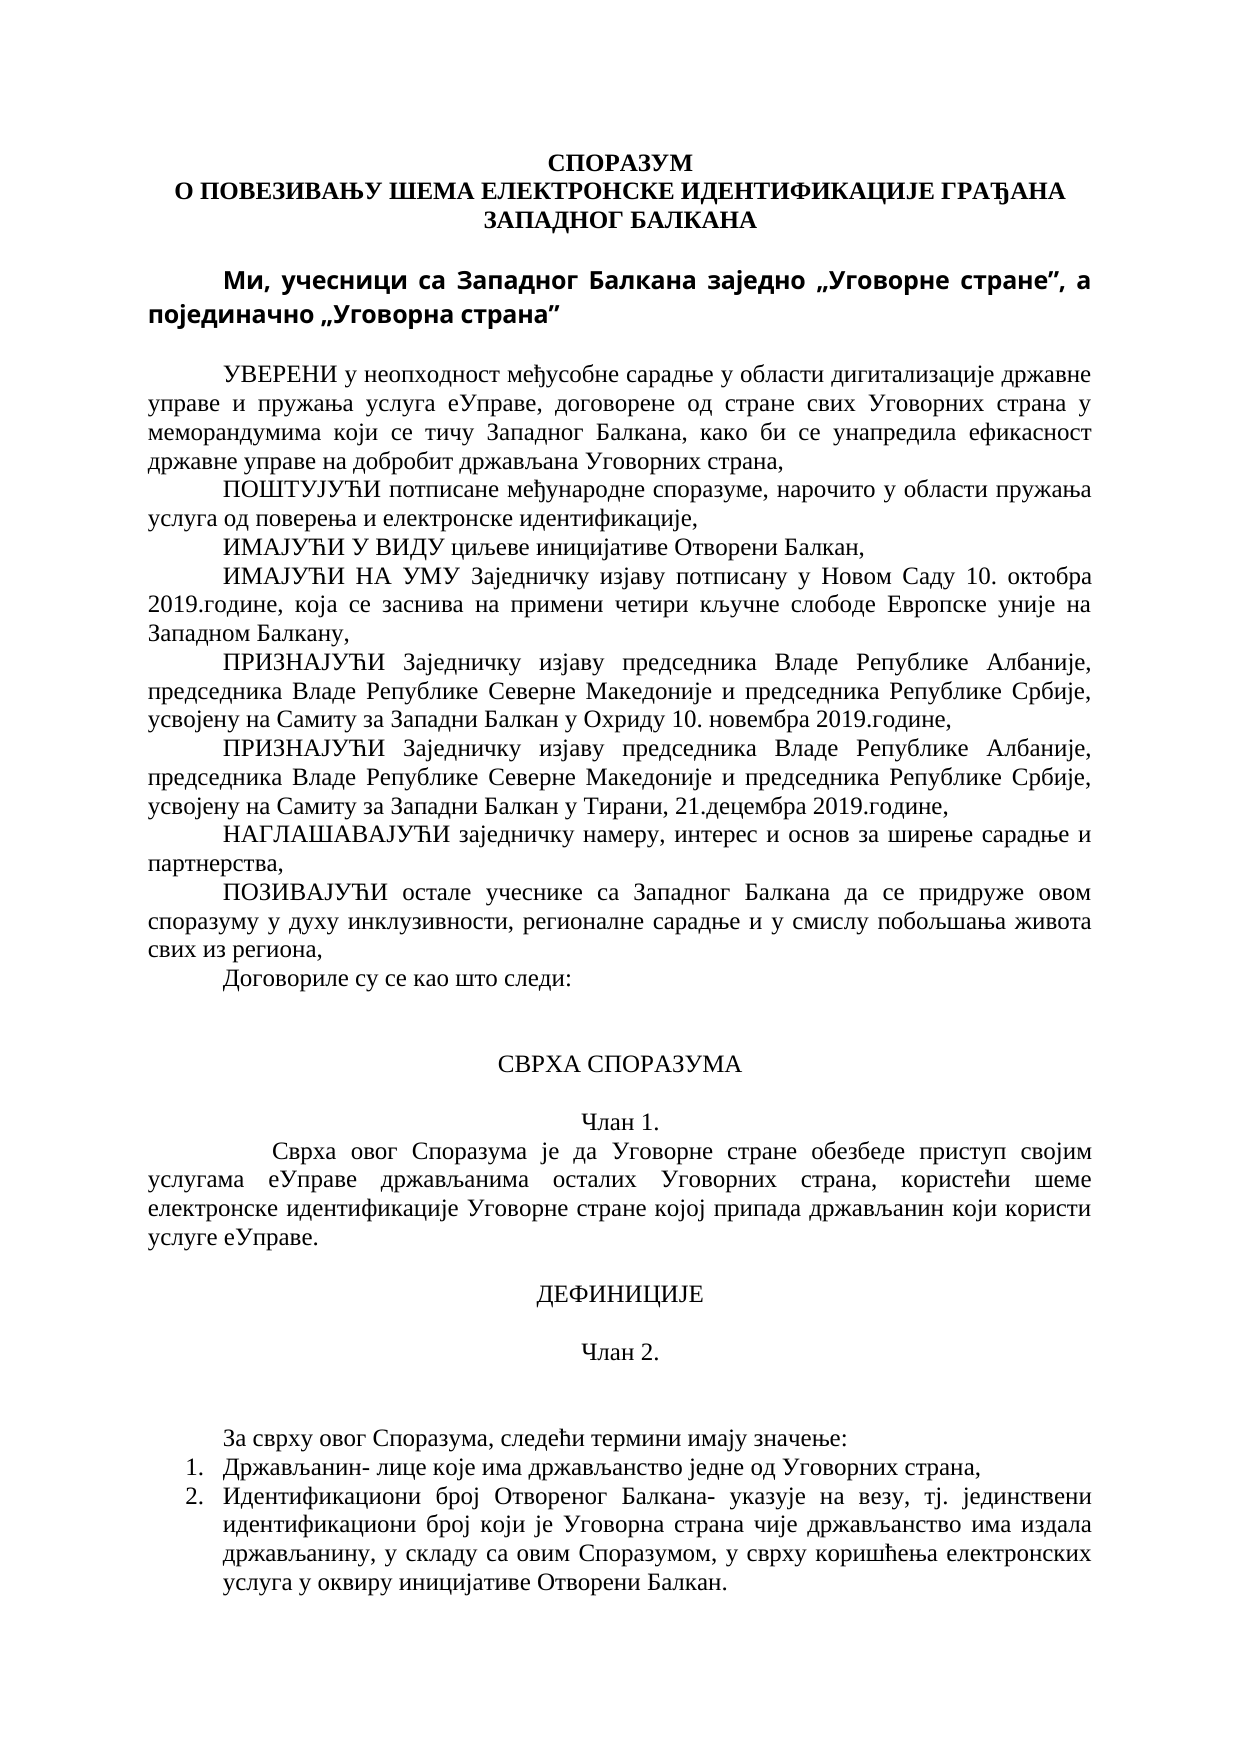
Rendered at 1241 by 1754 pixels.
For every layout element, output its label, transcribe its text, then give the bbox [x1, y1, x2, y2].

text Ми, учесници са Западног Балкана заједно „Уговорне стране”, а појединачно „Уговорна страна” [148, 263, 1092, 331]
text ПОШТУЈУЋИ потписане међународне споразуме, нарочито у области пружања услуга од поверења и електронске идентификације, [148, 474, 1092, 532]
text СВРХА СПОРАЗУМА [148, 1049, 1092, 1078]
text Сврха овог Споразума је да Уговорне стране обезбеде приступ својим услугама еУправе држављанима осталих Уговорних страна, користећи шеме електронске идентификације Уговорне стране којој припада држављанин који користи услуге еУправе. [148, 1136, 1092, 1251]
text УВЕРЕНИ у неопходност међусобне сарадње у области дигитализације државне управе и пружања услуга еУправе, договорене од стране свих Уговорних страна у меморандумима који се тичу Западног Балкана, како би се унапредила ефикасност државне управе на добробит држављана Уговорних страна, [148, 359, 1092, 474]
text СПОРАЗУМ [148, 148, 1092, 176]
text О ПОВЕЗИВАЊУ ШЕМА ЕЛЕКТРОНСКЕ ИДЕНТИФИКАЦИЈЕ ГРАЂАНА ЗАПАДНОГ БАЛКАНА [148, 176, 1092, 234]
text НАГЛАШАВАЈУЋИ заједничку намеру, интерес и основ за ширење сарадње и партнерства, [148, 819, 1092, 877]
text ИМАЈУЋИ У ВИДУ циљеве иницијативе Отворени Балкан, [148, 532, 1092, 561]
list Држављанин- лице које има држављанство једне од Уговорних страна, [185, 1452, 1053, 1481]
text Члан 2. [148, 1337, 1092, 1366]
text ПОЗИВАЈУЋИ остале учеснике са Западног Балкана да се придруже овом споразуму у духу инклузивности, регионалне сарадње и у смислу побољшања живота свих из региона, [148, 877, 1092, 963]
text ДЕФИНИЦИЈЕ [148, 1279, 1092, 1308]
text За сврху овог Споразума, следећи термини имају значење: [223, 1423, 1092, 1452]
text Члан 1. [148, 1107, 1092, 1136]
text ПРИЗНАЈУЋИ Заједничку изјаву председника Владе Републике Албаније, председника Владе Републике Северне Македоније и председника Републике Србије, усвојену на Самиту за Западни Балкан у Охриду 10. новембра 2019.године, [148, 647, 1092, 733]
text ИМАЈУЋИ НА УМУ Заједничку изјаву потписану у Новом Саду 10. октобра 2019.године, која се заснива на примени четири кључне слободе Европске уније на Западном Балкану, [148, 561, 1092, 647]
text Договориле су се као што следи: [148, 963, 1092, 992]
text ПРИЗНАЈУЋИ Заједничку изјаву председника Владе Републике Албаније, председника Владе Републике Северне Македоније и председника Републике Србије, усвојену на Самиту за Западни Балкан у Тирани, 21.децембра 2019.године, [148, 733, 1092, 819]
list Идентификациони број Отвореног Балкана- указује на везу, тј. јединствени идентификациони број који је Уговорна страна чије држављанство има издала држављанину, у складу са овим Споразумом, у сврху коришћења електронских услуга у оквиру иницијативе Отворени Балкан. [185, 1481, 1092, 1596]
